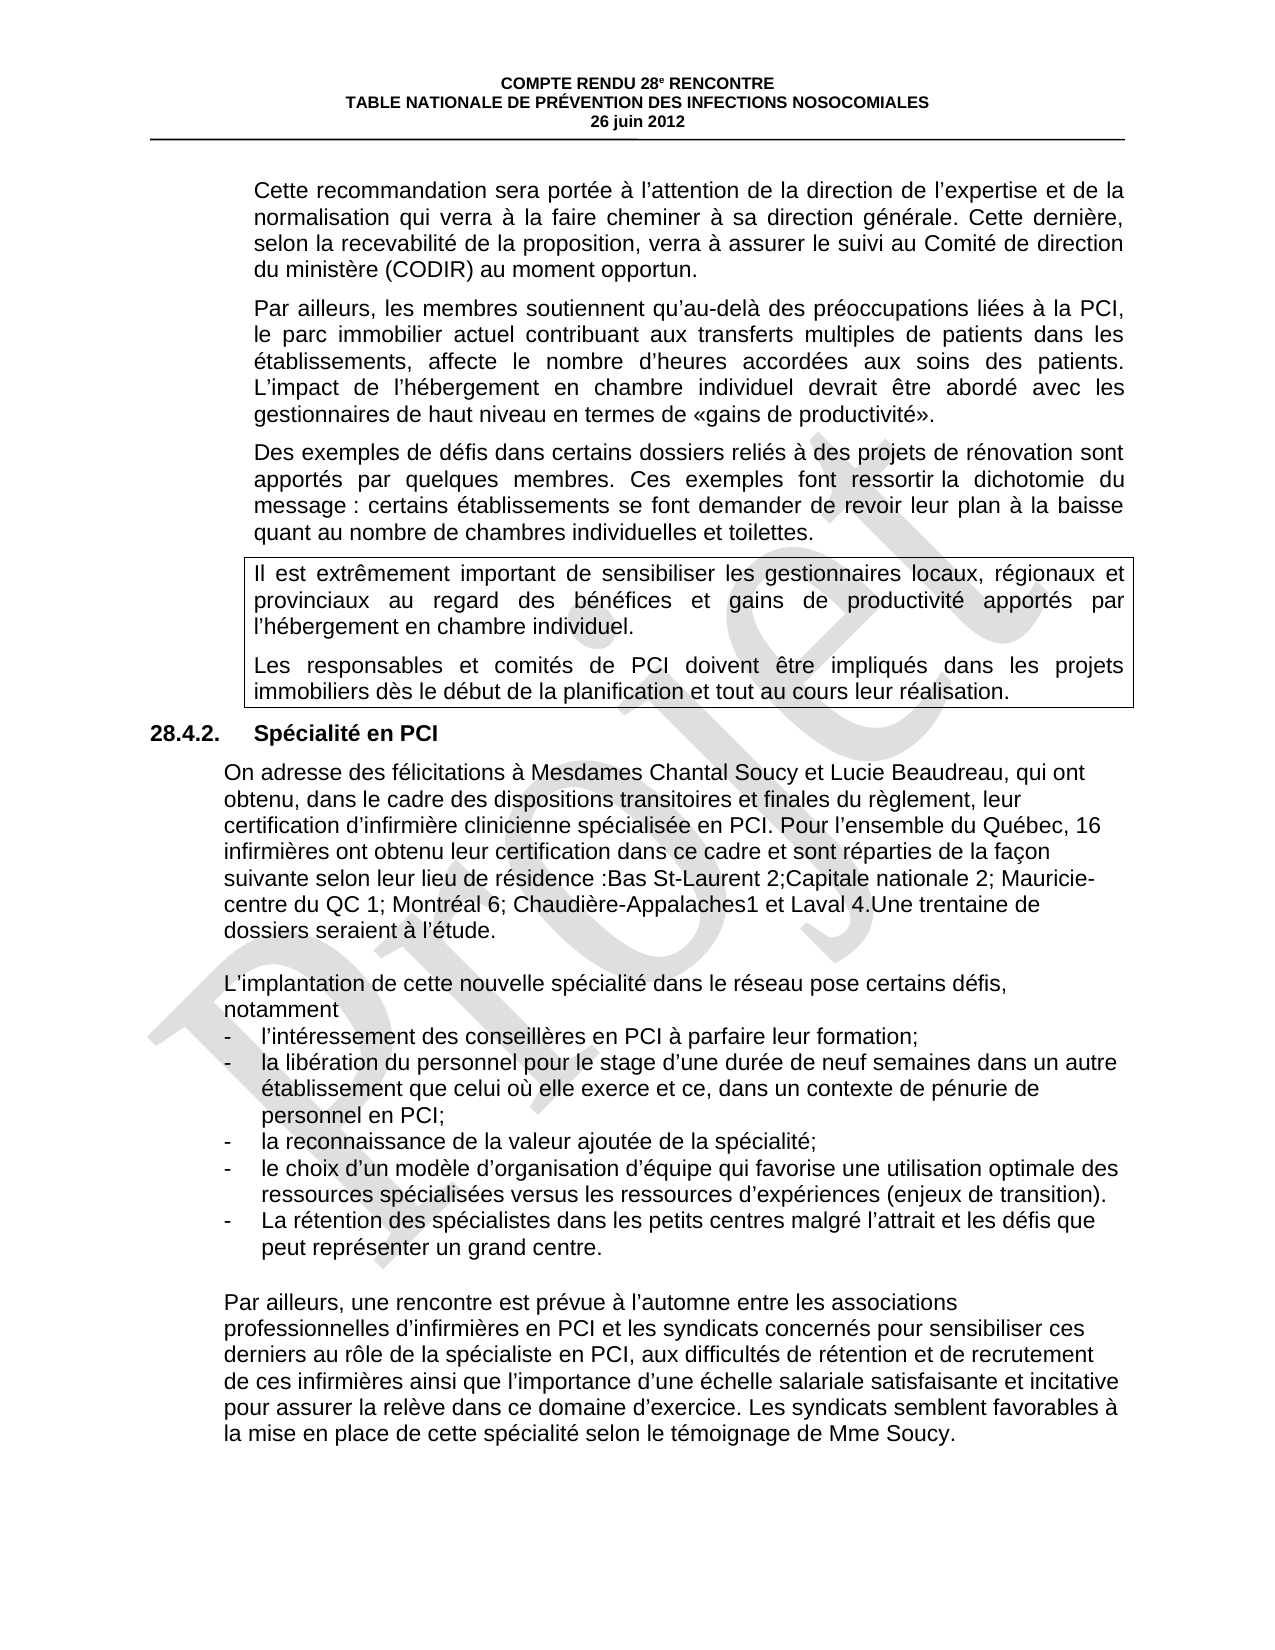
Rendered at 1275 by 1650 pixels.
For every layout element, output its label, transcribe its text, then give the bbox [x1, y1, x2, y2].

text On adresse des félicitations à Mesdames Chantal Soucy et Lucie Beaudreau, qui ont obtenu, dans le cadre des dispositions transitoires et finales du règlement, leur certification d’infirmière clinicienne spécialisée en PCI. Pour l’ensemble du Québec, 16 infirmières ont obtenu leur certification dans ce cadre et sont réparties de la façon suivante selon leur lieu de résidence :Bas St-Laurent 2;Capitale nationale 2; Mauricie- centre du QC 1; Montréal 6; Chaudière-Appalaches1 et Laval 4.Une trentaine de dossiers seraient à l’étude. [224, 759, 1125, 944]
list le choix d’un modèle d’organisation d’équipe qui favorise une utilisation optimale des ressources spécialisées versus les ressources d’expériences (enjeux de transition). [224, 1154, 1125, 1207]
list la libération du personnel pour le stage d’une durée de neuf semaines dans un autre établissement que celui où elle exerce et ce, dans un contexte de pénurie de personnel en PCI; [224, 1049, 1125, 1128]
text Par ailleurs, une rencontre est prévue à l’automne entre les associations professionnelles d’infirmières en PCI et les syndicats concernés pour sensibiliser ces derniers au rôle de la spécialiste en PCI, aux difficultés de rétention et de recrutement de ces infirmières ainsi que l’importance d’une échelle salariale satisfaisante et incitative pour assurer la relève dans ce domaine d’exercice. Les syndicats semblent favorables à la mise en place de cette spécialité selon le témoignage de Mme Soucy. [224, 1289, 1125, 1447]
text Il est extrêmement important de sensibiliser les gestionnaires locaux, régionaux et provinciaux au regard des bénéfices et gains de productivité apportés par l’hébergement en chambre individuel. [245, 558, 1133, 639]
list la reconnaissance de la valeur ajoutée de la spécialité; [224, 1128, 1125, 1154]
text L’implantation de cette nouvelle spécialité dans le réseau pose certains défis, notamment [224, 970, 1125, 1023]
text Des exemples de défis dans certains dossiers reliés à des projets de rénovation sont apportés par quelques membres. Ces exemples font ressortir la dichotomie du message : certains établissements se font demander de revoir leur plan à la baisse quant au nombre de chambres individuelles et toilettes. [253, 439, 1125, 545]
text Par ailleurs, les membres soutiennent qu’au-delà des préoccupations liées à la PCI, le parc immobilier actuel contribuant aux transferts multiples de patients dans les établissements, affecte le nombre d’heures accordées aux soins des patients. L’impact de l’hébergement en chambre individuel devrait être abordé avec les gestionnaires de haut niveau en termes de «gains de productivité». [253, 295, 1125, 427]
list La rétention des spécialistes dans les petits centres malgré l’attrait et les défis que peut représenter un grand centre. [224, 1207, 1125, 1260]
text Cette recommandation sera portée à l’attention de la direction de l’expertise et de la normalisation qui verra à la faire cheminer à sa direction générale. Cette dernière, selon la recevabilité de la proposition, verra à assurer le suivi au Comité de direction du ministère (CODIR) au moment opportun. [253, 177, 1125, 283]
text Les responsables et comités de PCI doivent être impliqués dans les projets immobiliers dès le début de la planification et tout au cours leur réalisation. [245, 649, 1133, 707]
list l’intéressement des conseillères en PCI à parfaire leur formation; [224, 1023, 1125, 1049]
text 28.4.2. Spécialité en PCI [150, 720, 1125, 747]
